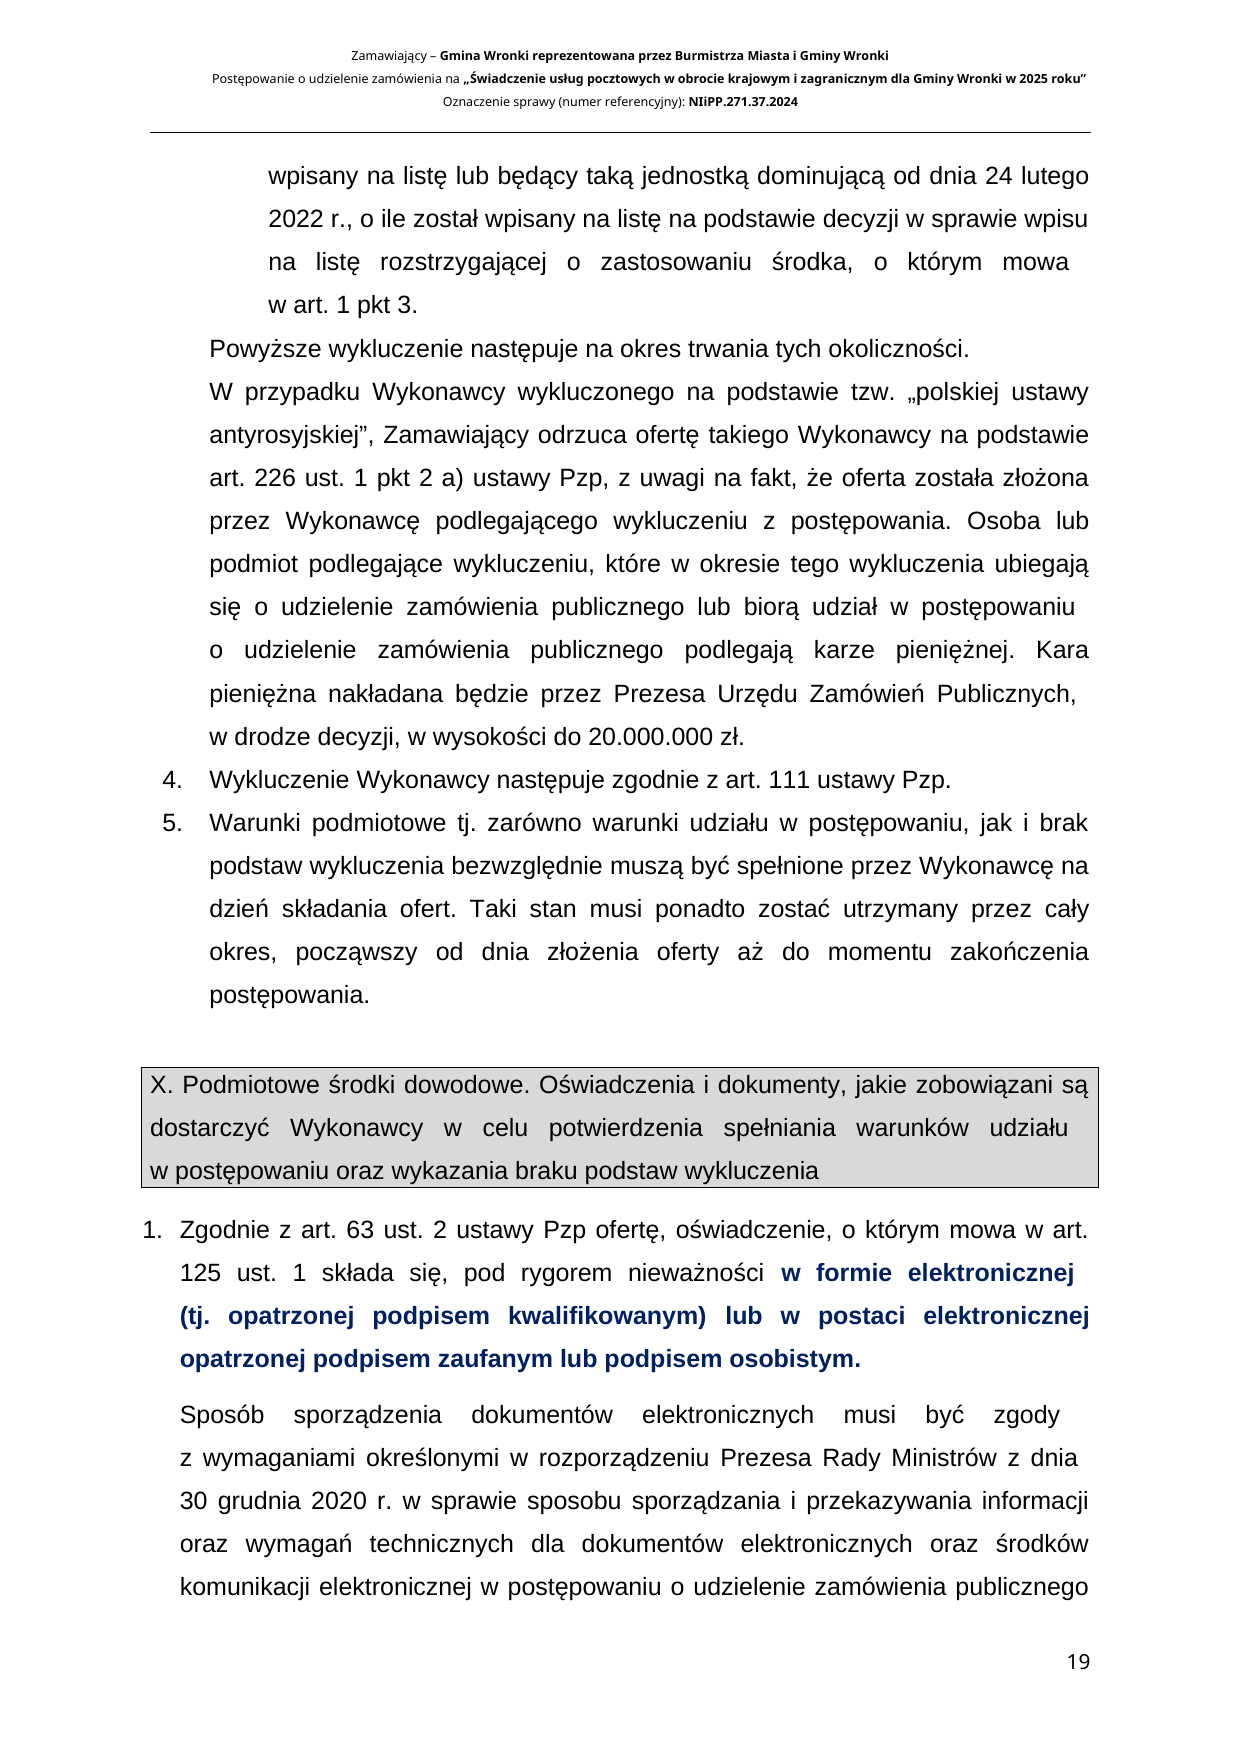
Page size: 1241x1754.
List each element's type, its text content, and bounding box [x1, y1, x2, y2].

list Warunki podmiotowe tj. zarówno warunki udziału w postępowaniu, jak i brak podstaw wykluczenia bezwzględnie muszą być spełnione przez Wykonawcę na dzień składania ofert. Taki stan musi ponadto zostać utrzymany przez cały okres, począwszy od dnia złożenia oferty aż do momentu zakończenia postępowania. [162, 808, 1090, 1009]
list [179, 1400, 1090, 1601]
subtitle X. Podmiotowe środki dowodowe. Oświadczenia i dokumenty, jakie zobowiązani są dostarczyć Wykonawcy w celu potwierdzenia spełniania warunków udziału w postępowaniu oraz wykazania braku podstaw wykluczenia [142, 1068, 1098, 1187]
text Powyższe wykluczenie następuje na okres trwania tych okoliczności. [209, 334, 1090, 362]
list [231, 161, 1090, 319]
list Wykluczenie Wykonawcy następuje zgodnie z art. 111 ustawy Pzp. [162, 765, 1090, 794]
list Zgodnie z art. 63 ust. 2 ustawy Pzp ofertę, oświadczenie, o którym mowa w art. 125 ust. 1 składa się, pod rygorem nieważności w formie elektronicznej (tj. opatrzonej podpisem kwalifikowanym) lub w postaci elektronicznej opatrzonej podpisem zaufanym lub podpisem osobistym. [142, 1215, 1090, 1373]
text W przypadku Wykonawcy wykluczonego na podstawie tzw. „polskiej ustawy antyrosyjskiej”, Zamawiający odrzuca ofertę takiego Wykonawcy na podstawie art. 226 ust. 1 pkt 2 a) ustawy Pzp, z uwagi na fakt, że oferta została złożona przez Wykonawcę podlegającego wykluczeniu z postępowania. Osoba lub podmiot podlegające wykluczeniu, które w okresie tego wykluczenia ubiegają się o udzielenie zamówienia publicznego lub biorą udział w postępowaniu o udzielenie zamówienia publicznego podlegają karze pieniężnej. Kara pieniężna nakładana będzie przez Prezesa Urzędu Zamówień Publicznych, w drodze decyzji, w wysokości do 20.000.000 zł. [209, 377, 1090, 751]
